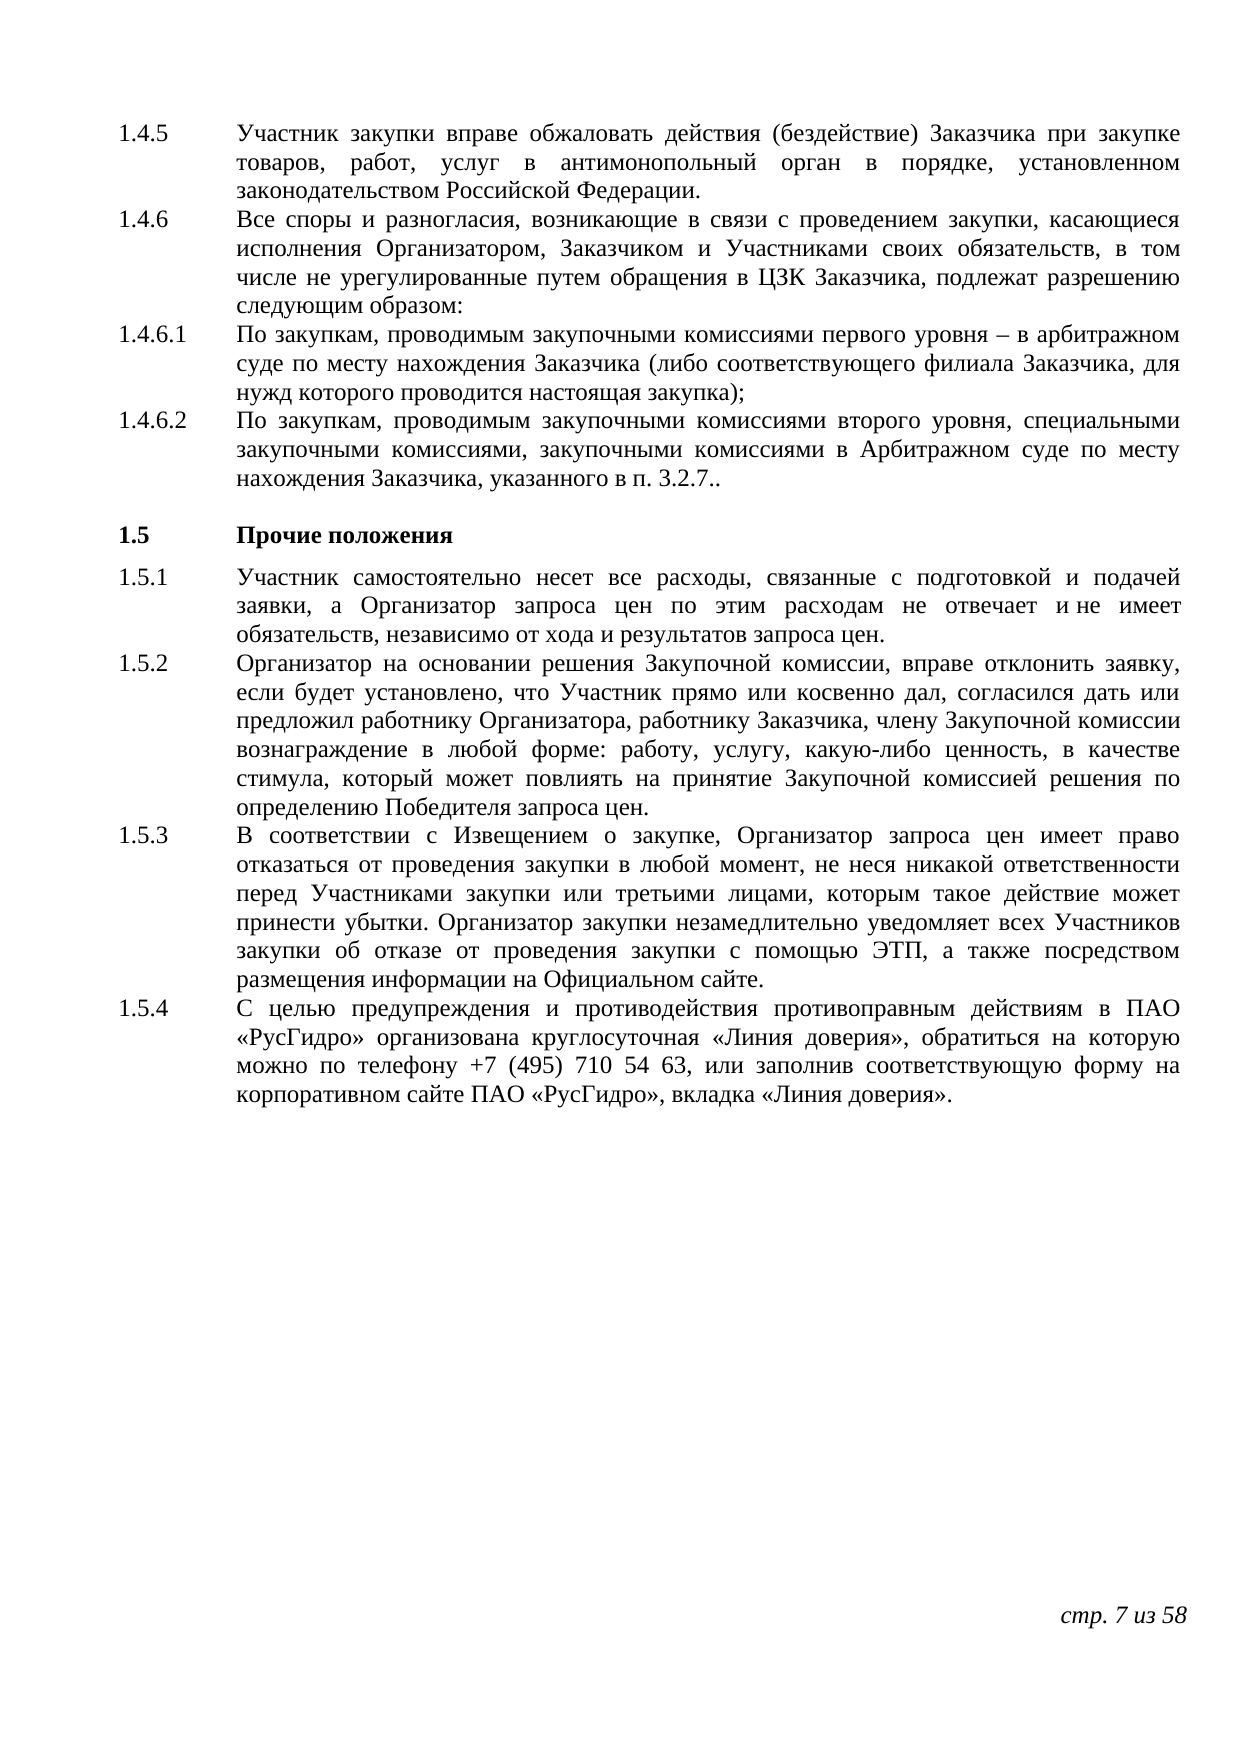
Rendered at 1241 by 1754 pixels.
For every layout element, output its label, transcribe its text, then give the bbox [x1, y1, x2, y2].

text Участник самостоятельно несет все расходы, связанные с подготовкой и подачей заявки, а Организатор запроса цен по этим расходам не отвечает и не имеет обязательств, независимо от хода и результатов запроса цен. [118, 562, 1181, 648]
list По закупкам, проводимым закупочными комиссиями первого уровня – в арбитражном суде по месту нахождения Заказчика (либо соответствующего филиала Заказчика, для нужд которого проводится настоящая закупка); [118, 319, 1181, 406]
subtitle Прочие положения [118, 521, 1181, 549]
list Участник закупки вправе обжаловать действия (бездействие) Заказчика при закупке товаров, работ, услуг в антимонопольный орган в порядке, установленном законодательством Российской Федерации. [118, 118, 1181, 204]
list По закупкам, проводимым закупочными комиссиями второго уровня, специальными закупочными комиссиями, закупочными комиссиями в Арбитражном суде по месту нахождения Заказчика, указанного в п. 3.2.7.. [118, 406, 1181, 492]
text С целью предупреждения и противодействия противоправным действиям в ПАО «РусГидро» организована круглосуточная «Линия доверия», обратиться на которую можно по телефону +7 (495) 710 54 63, или заполнив соответствующую форму на корпоративном сайте ПАО «РусГидро», вкладка «Линия доверия». [118, 993, 1181, 1108]
text Организатор на основании решения Закупочной комиссии, вправе отклонить заявку, если будет установлено, что Участник прямо или косвенно дал, согласился дать или предложил работнику Организатора, работнику Заказчика, члену Закупочной комиссии вознаграждение в любой форме: работу, услугу, какую-либо ценность, в качестве стимула, который может повлиять на принятие Закупочной комиссией решения по определению Победителя запроса цен. [118, 648, 1181, 821]
text Все споры и разногласия, возникающие в связи с проведением закупки, касающиеся исполнения Организатором, Заказчиком и Участниками своих обязательств, в том числе не урегулированные путем обращения в ЦЗК Заказчика, подлежат разрешению следующим образом: [118, 204, 1181, 319]
text В соответствии с Извещением о закупке, Организатор запроса цен имеет право отказаться от проведения закупки в любой момент, не неся никакой ответственности перед Участниками закупки или третьими лицами, которым такое действие может принести убытки. Организатор закупки незамедлительно уведомляет всех Участников закупки об отказе от проведения закупки с помощью ЭТП, а также посредством размещения информации на Официальном сайте. [118, 821, 1181, 993]
